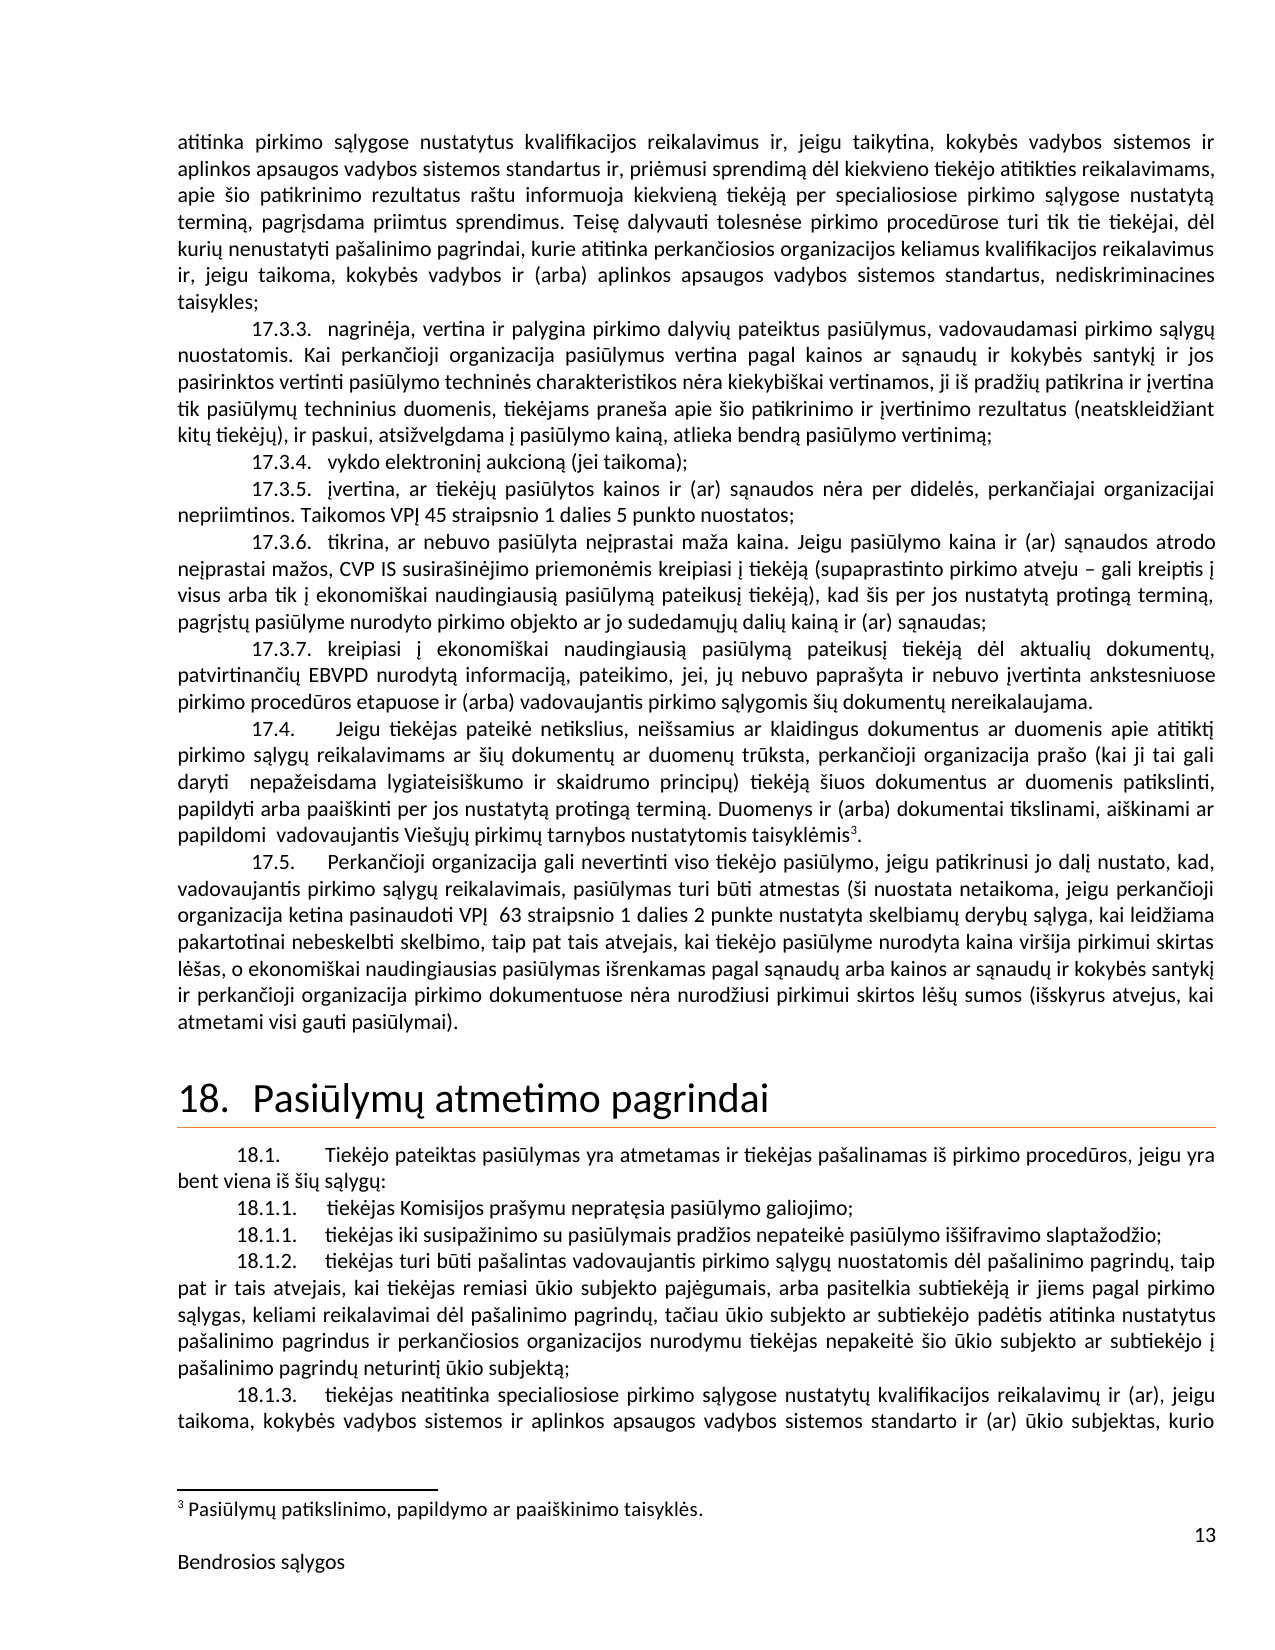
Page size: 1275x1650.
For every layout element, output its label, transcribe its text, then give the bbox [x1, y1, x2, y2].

list Jeigu tiekėjas pateikė netikslius, neišsamius ar klaidingus dokumentus ar duomenis apie atitiktį pirkimo sąlygų reikalavimams ar šių dokumentų ar duomenų trūksta, perkančioji organizacija prašo (kai ji tai gali daryti nepažeisdama lygiateisiškumo ir skaidrumo principų) tiekėją šiuos dokumentus ar duomenis patikslinti, papildyti arba paaiškinti per jos nustatytą protingą terminą. Duomenys ir (arba) dokumentai tikslinami, aiškinami ar papildomi vadovaujantis Viešųjų pirkimų tarnybos nustatytomis taisyklėmis. [177, 715, 1216, 848]
list vykdo elektroninį aukcioną (jei taikoma); [251, 448, 1216, 475]
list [177, 1381, 1216, 1434]
list tiekėjas turi būti pašalintas vadovaujantis pirkimo sąlygų nuostatomis dėl pašalinimo pagrindų, taip pat ir tais atvejais, kai tiekėjas remiasi ūkio subjekto pajėgumais, arba pasitelkia subtiekėją ir jiems pagal pirkimo sąlygas, keliami reikalavimai dėl pašalinimo pagrindų, tačiau ūkio subjekto ar subtiekėjo padėtis atitinka nustatytus pašalinimo pagrindus ir perkančiosios organizacijos nurodymu tiekėjas nepakeitė šio ūkio subjekto ar subtiekėjo į pašalinimo pagrindų neturintį ūkio subjektą; [177, 1248, 1216, 1381]
list Tiekėjo pateiktas pasiūlymas yra atmetamas ir tiekėjas pašalinamas iš pirkimo procedūros, jeigu yra bent viena iš šių sąlygų: [177, 1141, 1216, 1194]
list tiekėjas iki susipažinimo su pasiūlymais pradžios nepateikė pasiūlymo iššifravimo slaptažodžio; [236, 1221, 1216, 1248]
list kreipiasi į ekonomiškai naudingiausią pasiūlymą pateikusį tiekėją dėl aktualių dokumentų, patvirtinančių EBVPD nurodytą informaciją, pateikimo, jei, jų nebuvo paprašyta ir nebuvo įvertinta ankstesniuose pirkimo procedūros etapuose ir (arba) vadovaujantis pirkimo sąlygomis šių dokumentų nereikalaujama. [177, 635, 1216, 715]
list nagrinėja, vertina ir palygina pirkimo dalyvių pateiktus pasiūlymus, vadovaudamasi pirkimo sąlygų nuostatomis. Kai perkančioji organizacija pasiūlymus vertina pagal kainos ar sąnaudų ir kokybės santykį ir jos pasirinktos vertinti pasiūlymo techninės charakteristikos nėra kiekybiškai vertinamos, ji iš pradžių patikrina ir įvertina tik pasiūlymų techninius duomenis, tiekėjams praneša apie šio patikrinimo ir įvertinimo rezultatus (neatskleidžiant kitų tiekėjų), ir paskui, atsižvelgdama į pasiūlymo kainą, atlieka bendrą pasiūlymo vertinimą; [177, 315, 1216, 448]
list įvertina, ar tiekėjų pasiūlytos kainos ir (ar) sąnaudos nėra per didelės, perkančiajai organizacijai nepriimtinos. Taikomos VPĮ 45 straipsnio 1 dalies 5 punkto nuostatos; [177, 475, 1216, 528]
list Perkančioji organizacija gali nevertinti viso tiekėjo pasiūlymo, jeigu patikrinusi jo dalį nustato, kad, vadovaujantis pirkimo sąlygų reikalavimais, pasiūlymas turi būti atmestas (ši nuostata netaikoma, jeigu perkančioji organizacija ketina pasinaudoti VPĮ 63 straipsnio 1 dalies 2 punkte nustatyta skelbiamų derybų sąlyga, kai leidžiama pakartotinai nebeskelbti skelbimo, taip pat tais atvejais, kai tiekėjo pasiūlyme nurodyta kaina viršija pirkimui skirtas lėšas, o ekonomiškai naudingiausias pasiūlymas išrenkamas pagal sąnaudų arba kainos ar sąnaudų ir kokybės santykį ir perkančioji organizacija pirkimo dokumentuose nėra nurodžiusi pirkimui skirtos lėšų sumos (išskyrus atvejus, kai atmetami visi gauti pasiūlymai). [177, 848, 1216, 1035]
list 18.1.1. tiekėjas Komisijos prašymu nepratęsia pasiūlymo galiojimo; [236, 1194, 1216, 1221]
subtitle Pasiūlymų atmetimo pagrindai [177, 1072, 1216, 1127]
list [177, 128, 1216, 315]
list tikrina, ar nebuvo pasiūlyta neįprastai maža kaina. Jeigu pasiūlymo kaina ir (ar) sąnaudos atrodo neįprastai mažos, CVP IS susirašinėjimo priemonėmis kreipiasi į tiekėją (supaprastinto pirkimo atveju – gali kreiptis į visus arba tik į ekonomiškai naudingiausią pasiūlymą pateikusį tiekėją), kad šis per jos nustatytą protingą terminą, pagrįstų pasiūlyme nurodyto pirkimo objekto ar jo sudedamųjų dalių kainą ir (ar) sąnaudas; [177, 528, 1216, 635]
